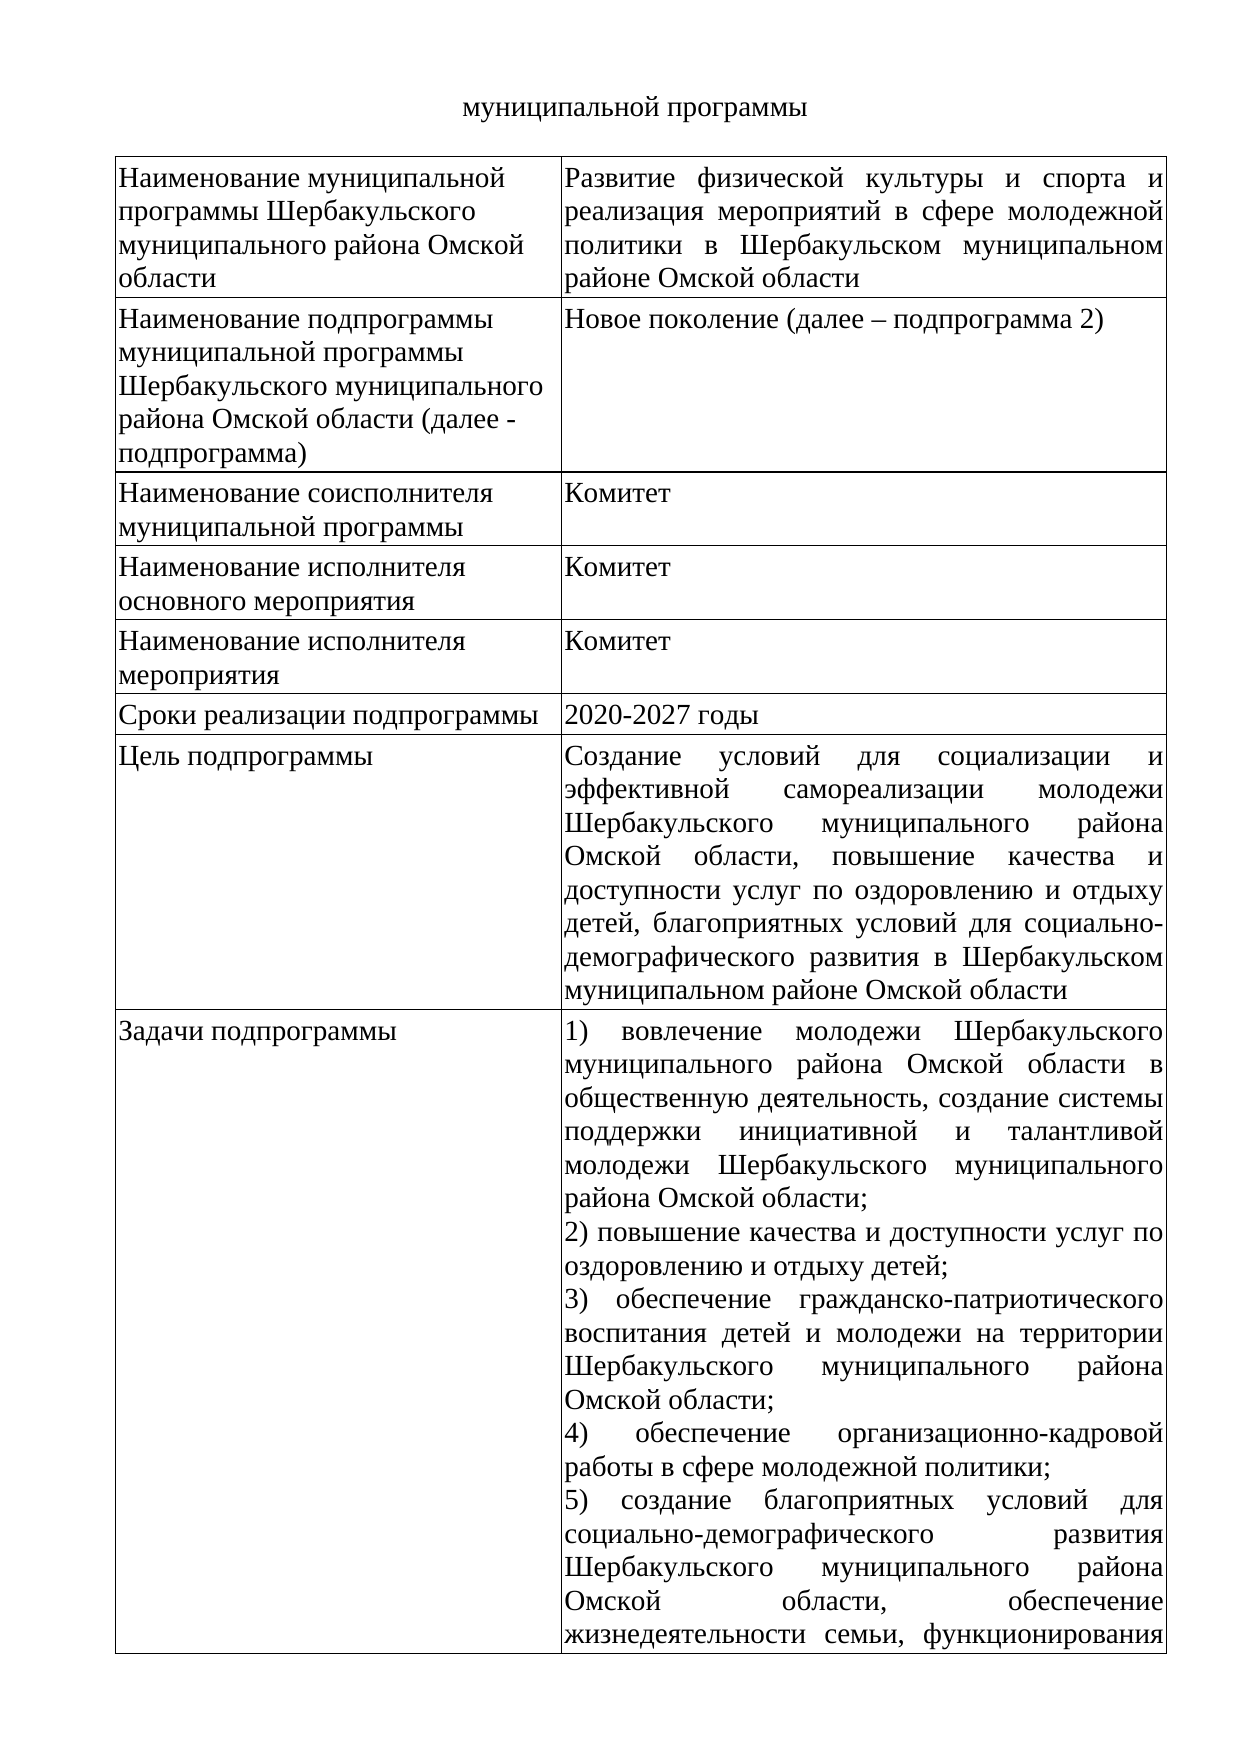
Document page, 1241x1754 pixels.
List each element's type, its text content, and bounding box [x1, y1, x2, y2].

table_cell Комитет [562, 473, 1166, 545]
table_cell Новое поколение (далее – подпрограмма 2) [562, 298, 1166, 471]
table_header Развитие физической культуры и спорта и реализация мероприятий в сфере молодежной политики в Шербакульском муниципальном районе Омской области [562, 157, 1166, 297]
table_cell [562, 1010, 1166, 1653]
text муниципальной программы [118, 89, 1152, 122]
table_cell Сроки реализации подпрограммы [116, 694, 561, 734]
table_cell Наименование исполнителя основного мероприятия [116, 546, 561, 619]
table_cell Наименование подпрограммы муниципальной программы Шербакульского муниципального района Омской области (далее - подпрограмма) [116, 298, 561, 471]
table_cell Наименование соисполнителя муниципальной программы [116, 473, 561, 545]
table_cell 2020-2027 годы [562, 694, 1166, 734]
table_cell Комитет [562, 620, 1166, 693]
table_header Наименование муниципальной программы Шербакульского муниципального района Омской области [116, 157, 561, 297]
table_cell Наименование исполнителя мероприятия [116, 620, 561, 693]
table_cell Цель подпрограммы [116, 735, 561, 1009]
table_cell Задачи подпрограммы [116, 1010, 561, 1653]
table_cell Создание условий для социализации и эффективной самореализации молодежи Шербакульского муниципального района Омской области, повышение качества и доступности услуг по оздоровлению и отдыху детей, благоприятных условий для социально-демографического развития в Шербакульском муниципальном районе Омской области [562, 735, 1166, 1009]
table_cell Комитет [562, 546, 1166, 619]
